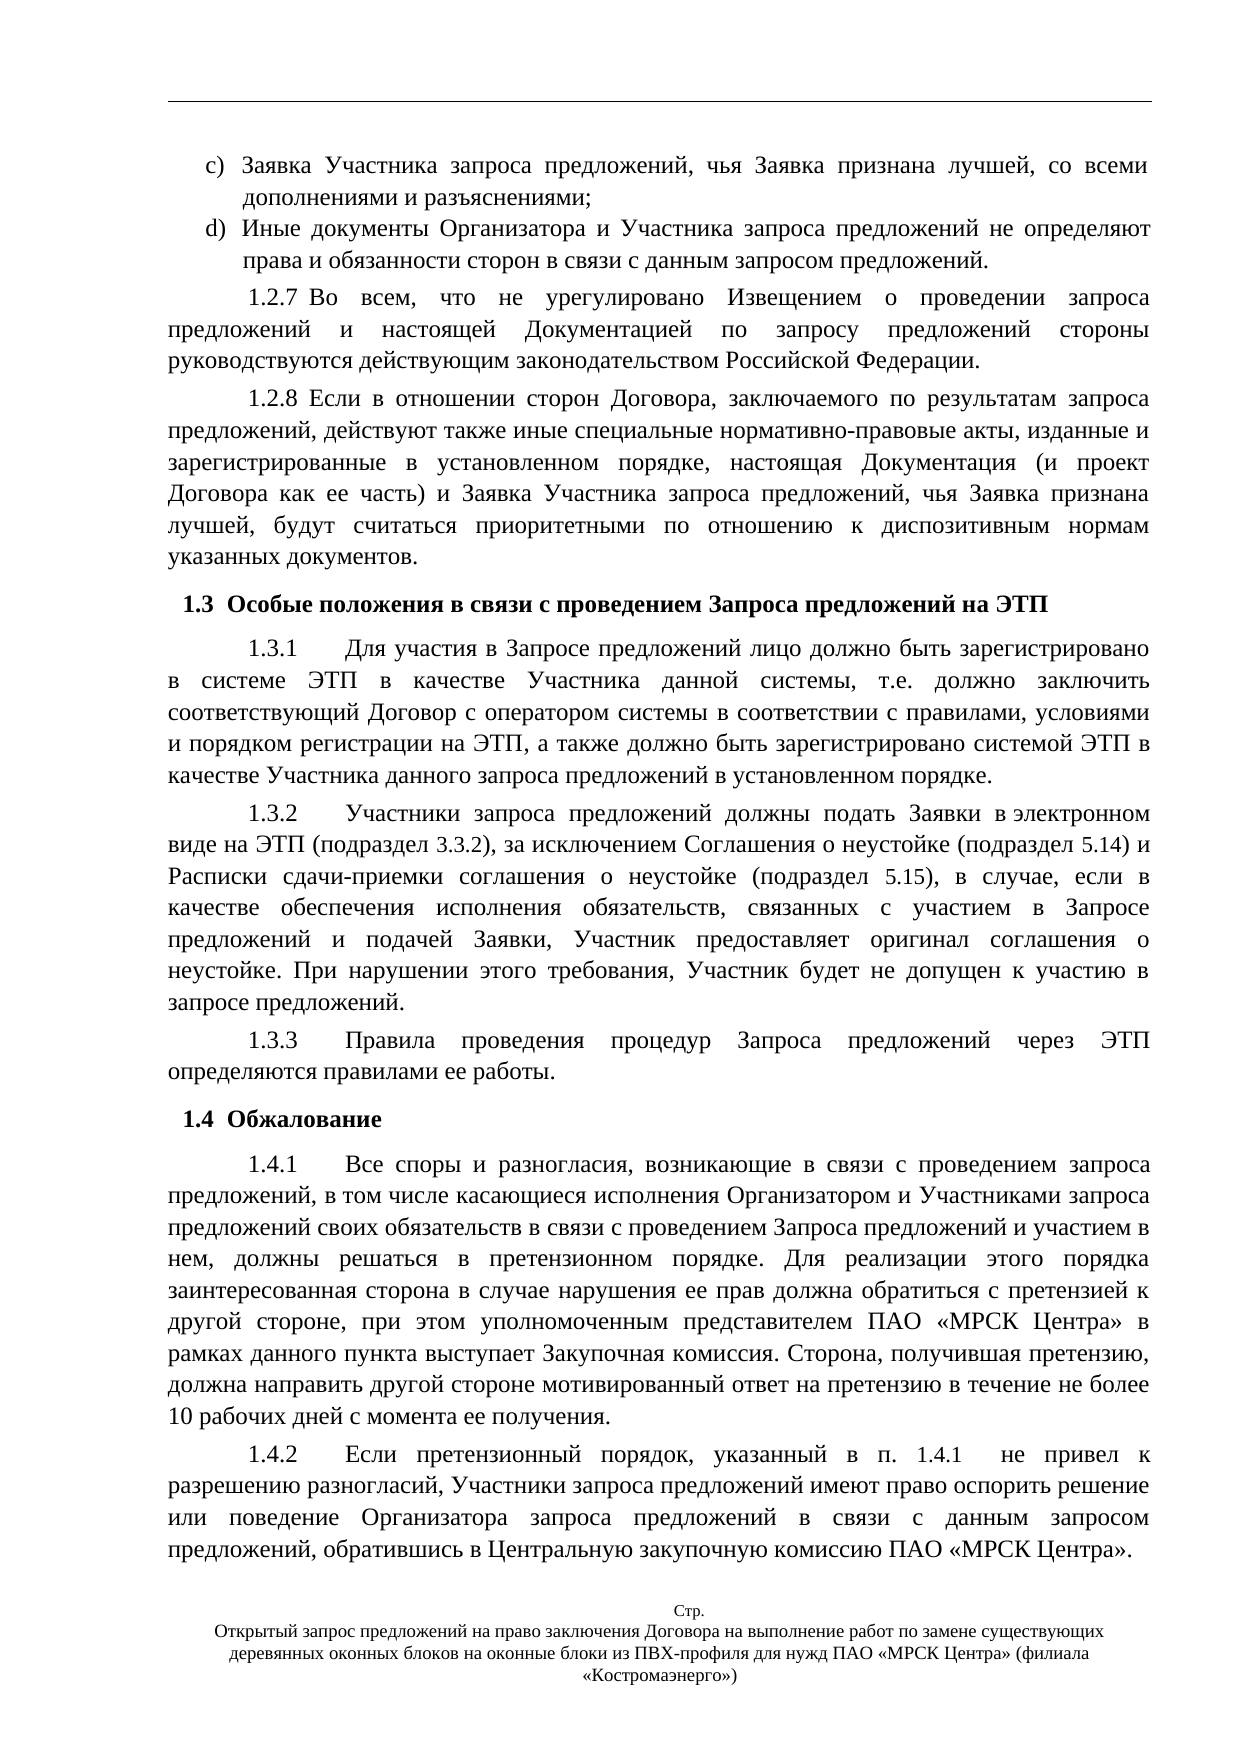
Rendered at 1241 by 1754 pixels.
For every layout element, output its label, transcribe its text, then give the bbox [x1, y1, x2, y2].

list Если в отношении сторон Договора, заключаемого по результатам запроса предложений, действуют также иные специальные нормативно-правовые акты, изданные и зарегистрированные в установленном порядке, настоящая Документация (и проект Договора как ее часть) и Заявка Участника запроса предложений, чья Заявка признана лучшей, будут считаться приоритетными по отношению к диспозитивным нормам указанных документов. [168, 383, 1150, 570]
subtitle Особые положения в связи с проведением Запроса предложений на ЭТП [182, 589, 1152, 618]
list Все споры и разногласия, возникающие в связи с проведением запроса предложений, в том числе касающиеся исполнения Организатором и Участниками запроса предложений своих обязательств в связи с проведением Запроса предложений и участием в нем, должны решаться в претензионном порядке. Для реализации этого порядка заинтересованная сторона в случае нарушения ее прав должна обратиться с претензией к другой стороне, при этом уполномоченным представителем ПАО «МРСК Центра» в рамках данного пункта выступает Закупочная комиссия. Сторона, получившая претензию, должна направить другой стороне мотивированный ответ на претензию в течение не более 10 рабочих дней с момента ее получения. [168, 1149, 1150, 1430]
list Заявка Участника запроса предложений, чья Заявка признана лучшей, со всеми дополнениями и разъяснениями; [205, 150, 1148, 210]
list Для участия в Запросе предложений лицо должно быть зарегистрировано в системе ЭТП в качестве Участника данной системы, т.е. должно заключить соответствующий Договор с оператором системы в соответствии с правилами, условиями и порядком регистрации на ЭТП, а также должно быть зарегистрировано системой ЭТП в качестве Участника данного запроса предложений в установленном порядке. [168, 633, 1150, 788]
list Во всем, что не урегулировано Извещением о проведении запроса предложений и настоящей Документацией по запросу предложений стороны руководствуются действующим законодательством Российской Федерации. [168, 282, 1150, 374]
list Участники запроса предложений должны подать Заявки в электронном виде на ЭТП (подраздел 3.3.2), за исключением Соглашения о неустойке (подраздел 5.14) и Расписки сдачи-приемки соглашения о неустойке (подраздел 5.15), в случае, если в качестве обеспечения исполнения обязательств, связанных с участием в Запросе предложений и подачей Заявки, Участник предоставляет оригинал соглашения о неустойке. При нарушении этого требования, Участник будет не допущен к участию в запросе предложений. [168, 798, 1150, 1016]
list Правила проведения процедур Запроса предложений через ЭТП определяются правилами ее работы. [168, 1025, 1150, 1085]
list Иные документы Организатора и Участника запроса предложений не определяют права и обязанности сторон в связи с данным запросом предложений. [205, 213, 1152, 273]
list Если претензионный порядок, указанный в п. 1.4.1 не привел к разрешению разногласий, Участники запроса предложений имеют право оспорить решение или поведение Организатора запроса предложений в связи с данным запросом предложений, обратившись в Центральную закупочную комиссию ПАО «МРСК Центра». [168, 1439, 1150, 1562]
subtitle Обжалование [182, 1104, 1152, 1133]
